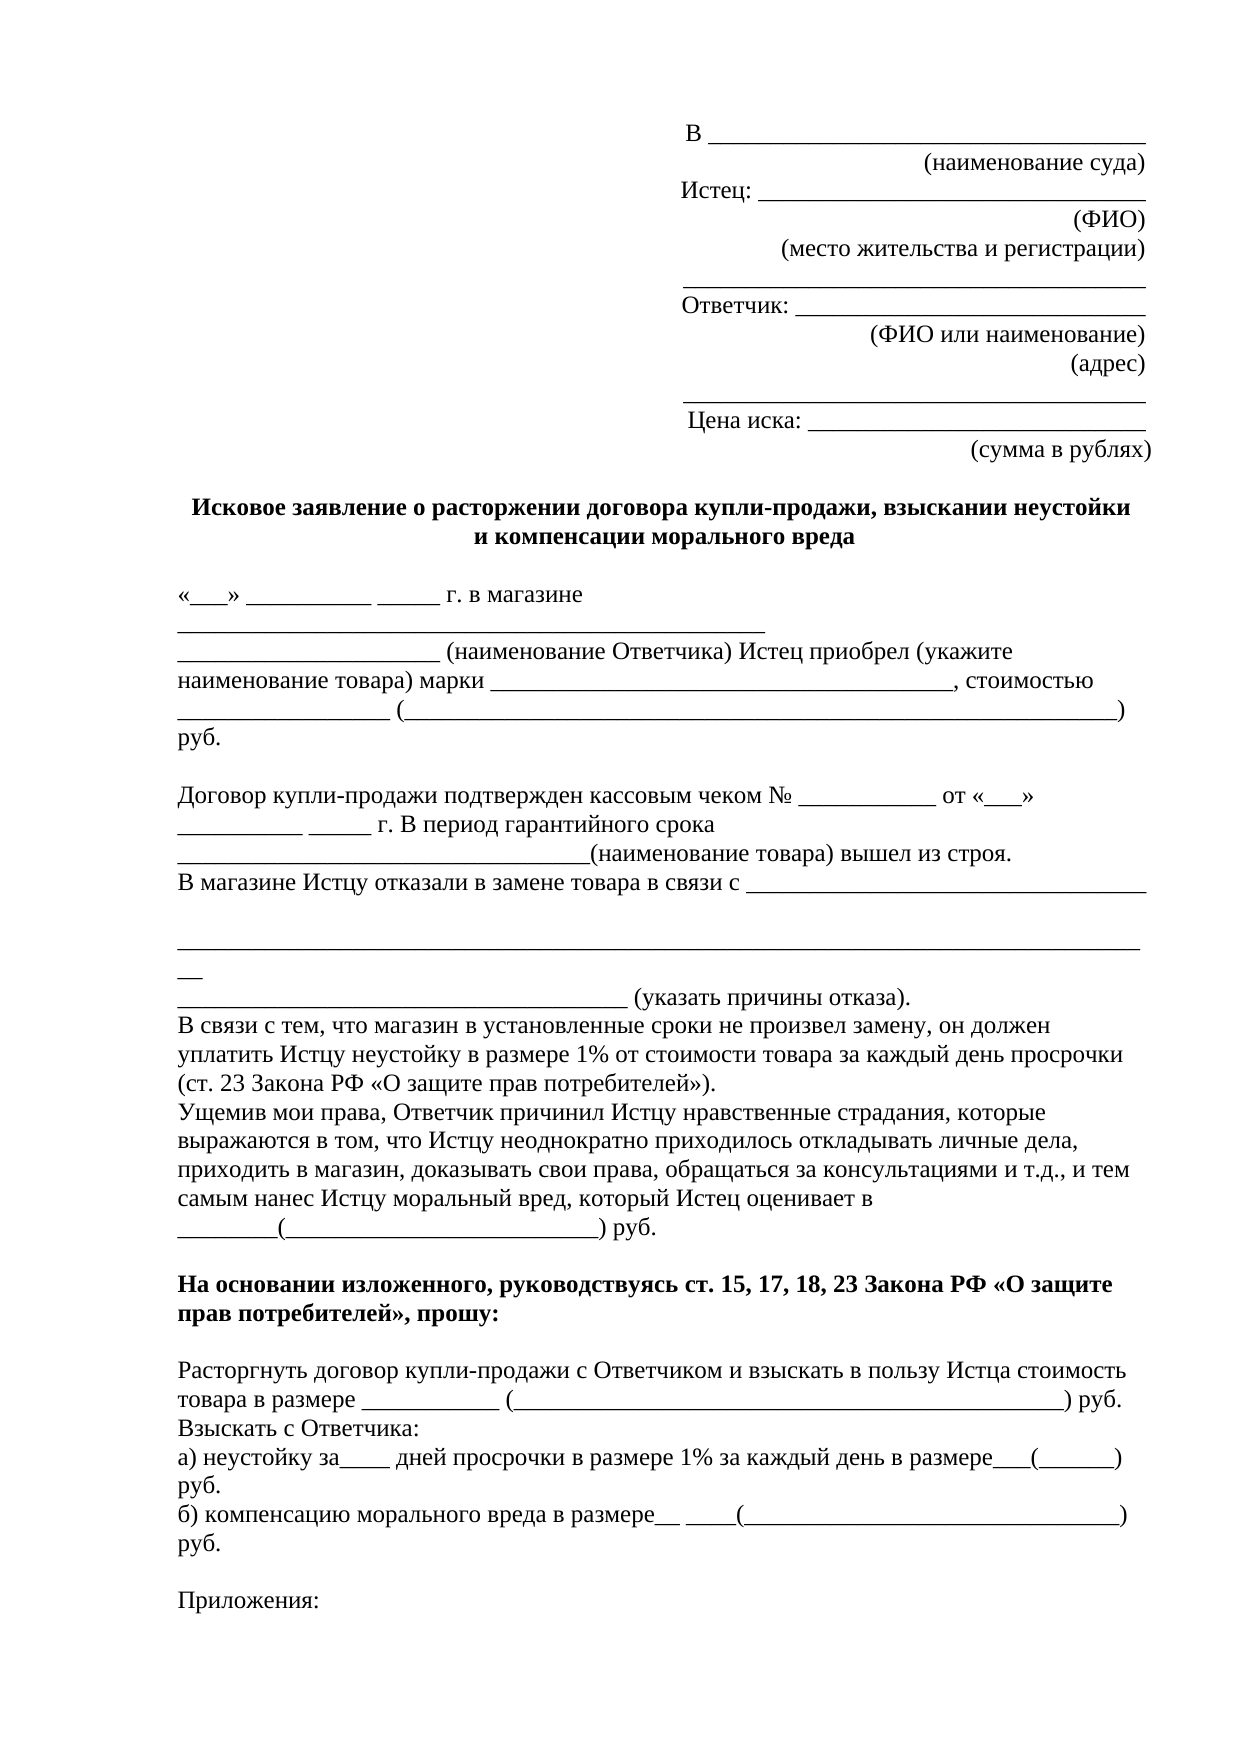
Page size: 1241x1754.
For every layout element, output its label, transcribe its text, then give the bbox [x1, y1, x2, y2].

text «___» __________ _____ г. в магазине _______________________________________________ _____________________ (наименование Ответчика) Истец приобрел (укажите наименование товара) марки _____________________________________, стоимостью _________________ (_________________________________________________________) руб. [177, 579, 1152, 751]
text Исковое заявление о расторжении договора купли-продажи, взыскании неустойки и компенсации морального вреда [177, 492, 1152, 549]
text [177, 780, 1152, 1614]
text В ___________________________________ (наименование суда) Истец: _______________________________ (ФИО) (место жительства и регистрации) _____________________________________ Ответчик: ____________________________ (ФИО или наименование) (адрес) _____________________________________ Цена иска: ___________________________ (сумма в рублях) [177, 118, 1152, 463]
